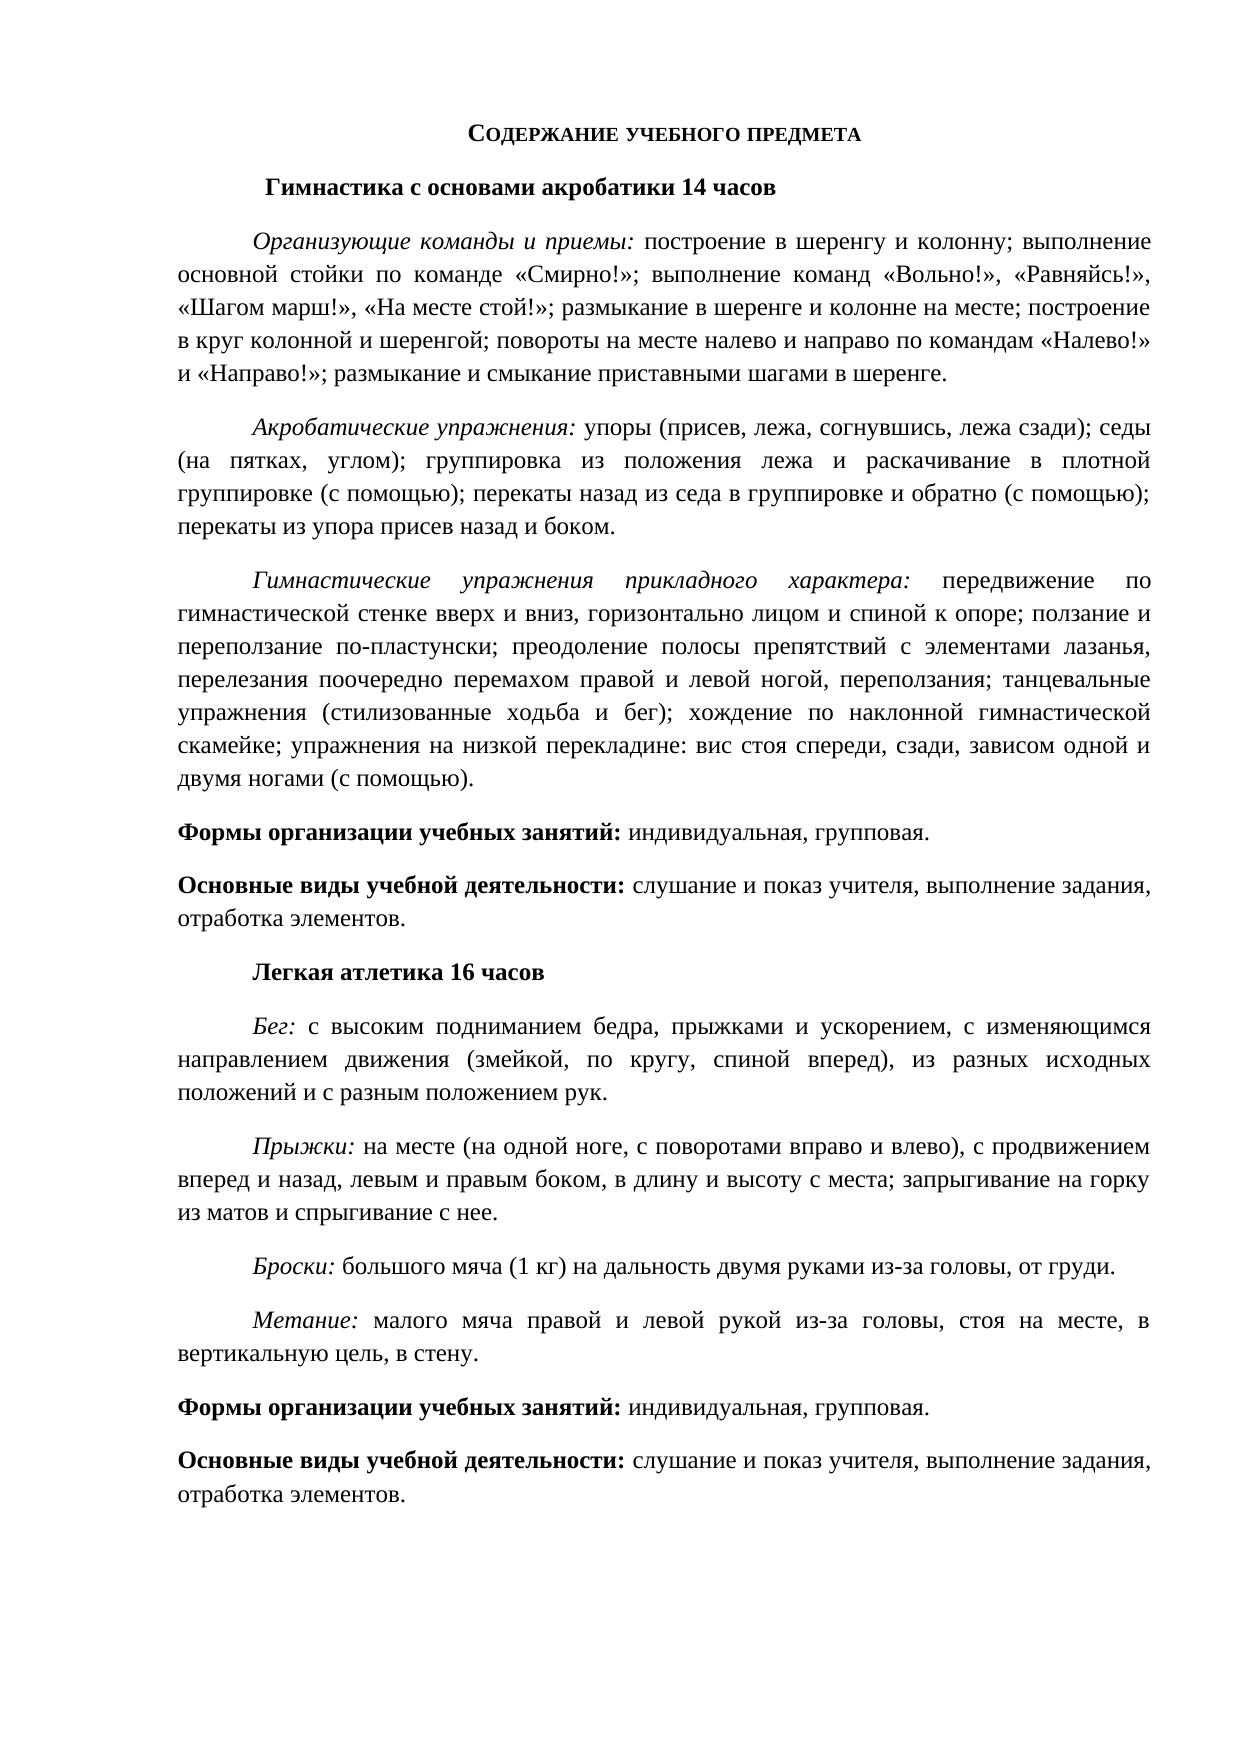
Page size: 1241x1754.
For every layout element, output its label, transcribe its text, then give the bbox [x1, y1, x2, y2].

text Акробатические упражнения: упоры (присев, лежа, согнувшись, лежа сзади); седы (на пятках, углом); группировка из положения лежа и раскачивание в плотной группировке (с помощью); перекаты назад из седа в группировке и обратно (с помощью); перекаты из упора присев назад и боком. [177, 412, 1152, 539]
text Бег: с высоким подниманием бедра, прыжками и ускорением, с изменяющимся направлением движения (змейкой, по кругу, спиной вперед), из разных исходных положений и с разным положением рук. [177, 1011, 1152, 1106]
text Гимнастические упражнения прикладного характера: передвижение по гимнастической стенке вверх и вниз, горизонтально лицом и спиной к опоре; ползание и переползание по-пластунски; преодоление полосы препятствий с элементами лазанья, перелезания поочередно перемахом правой и левой ногой, переползания; танцевальные упражнения (стилизованные ходьба и бег); хождение по наклонной гимнастической скамейке; упражнения на низкой перекладине: вис стоя спереди, сзади, зависом одной и двумя ногами (с помощью). [177, 565, 1152, 792]
text Броски: большого мяча () на дальность двумя руками из-за головы, от груди. [177, 1251, 1152, 1280]
text Основные виды учебной деятельности: слушание и показ учителя, выполнение задания, отработка элементов. [177, 871, 1152, 932]
text Формы организации учебных занятий: индивидуальная, групповая. [177, 1392, 1152, 1421]
text Формы организации учебных занятий: индивидуальная, групповая. [177, 817, 1152, 845]
text Содержание учебного предмета [177, 118, 1152, 147]
text Организующие команды и приемы: построение в шеренгу и колонну; выполнение основной стойки по команде «Смирно!»; выполнение команд «Вольно!», «Равняйсь!», «Шагом марш!», «На месте стой!»; размыкание в шеренге и колонне на месте; построение в круг колонной и шеренгой; повороты на месте налево и направо по командам «Налево!» и «Направо!»; размыкание и смыкание приставными шагами в шеренге. [177, 226, 1152, 387]
text Легкая атлетика 16 часов [177, 957, 1152, 986]
text Прыжки: на месте (на одной ноге, с поворотами вправо и влево), с продвижением вперед и назад, левым и правым боком, в длину и высоту с места; запрыгивание на горку из матов и спрыгивание с нее. [177, 1131, 1152, 1226]
text Гимнастика с основами акробатики 14 часов [177, 172, 1152, 201]
text Основные виды учебной деятельности: слушание и показ учителя, выполнение задания, отработка элементов. [177, 1446, 1152, 1507]
text Метание: малого мяча правой и левой рукой из-за головы, стоя на месте, в вертикальную цель, в стену. [177, 1305, 1152, 1367]
